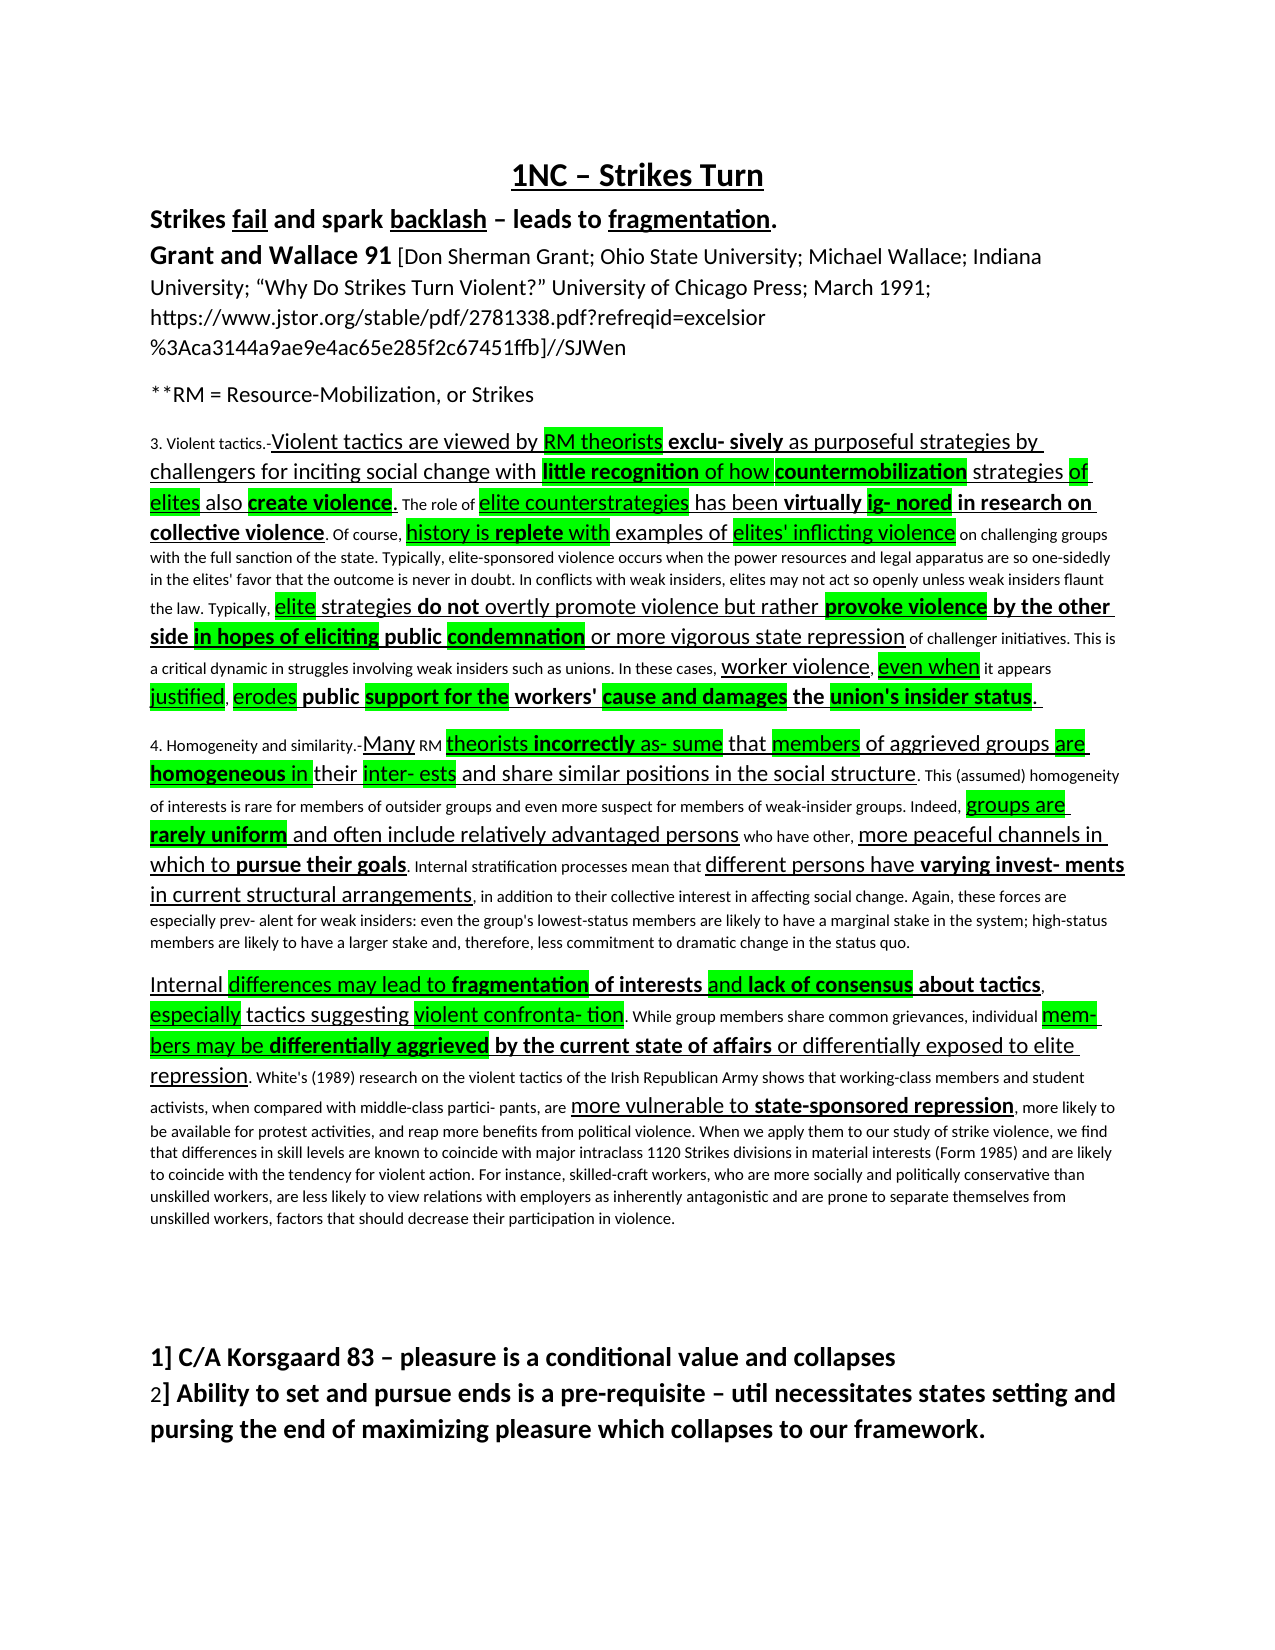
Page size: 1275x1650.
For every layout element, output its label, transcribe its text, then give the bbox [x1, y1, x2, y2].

text 4. Homogeneity and similarity.-Many RM theorists incorrectly as- sume that members of aggrieved groups are homogeneous in their inter- ests and share similar positions in the social structure. This (assumed) homogeneity of interests is rare for members of outsider groups and even more suspect for members of weak-insider groups. Indeed, groups are rarely uniform and often include relatively advantaged persons who have other, more peaceful channels in which to pursue their goals. Internal stratification processes mean that different persons have varying invest- ments in current structural arrangements, in addition to their collective interest in affecting social change. Again, these forces are especially prev- alent for weak insiders: even the group's lowest-status members are likely to have a marginal stake in the system; high-status members are likely to have a larger stake and, therefore, less commitment to dramatic change in the status quo. [150, 729, 1125, 952]
text Internal differences may lead to fragmentation of interests and lack of consensus about tactics, especially tactics suggesting violent confronta- tion. While group members share common grievances, individual mem- bers may be differentially aggrieved by the current state of affairs or differentially exposed to elite repression. White's (1989) research on the violent tactics of the Irish Republican Army shows that working-class members and student activists, when compared with middle-class partici- pants, are more vulnerable to state-sponsored repression, more likely to be available for protest activities, and reap more benefits from political violence. When we apply them to our study of strike violence, we find that differences in skill levels are known to coincide with major intraclass 1120 Strikes divisions in material interests (Form 1985) and are likely to coincide with the tendency for violent action. For instance, skilled-craft workers, who are more socially and politically conservative than unskilled workers, are less likely to view relations with employers as inherently antagonistic and are prone to separate themselves from unskilled workers, factors that should decrease their participation in violence. [150, 970, 1125, 1229]
text 2] Ability to set and pursue ends is a pre-requisite – util necessitates states setting and pursing the end of maximizing pleasure which collapses to our framework. [150, 1376, 1125, 1445]
text Grant and Wallace 91 [Don Sherman Grant; Ohio State University; Michael Wallace; Indiana University; “Why Do Strikes Turn Violent?” University of Chicago Press; March 1991; https://www.jstor.org/stable/pdf/2781338.pdf?refreqid=excelsior%3Aca3144a9ae9e4ac65e285f2c67451ffb]//SJWen [150, 238, 1125, 362]
text 1NC – Strikes Turn [150, 154, 1125, 195]
text **RM = Resource-Mobilization, or Strikes [150, 380, 1125, 408]
text Strikes fail and spark backlash – leads to fragmentation. [150, 202, 1125, 235]
text 3. Violent tactics.-Violent tactics are viewed by RM theorists exclu- sively as purposeful strategies by challengers for inciting social change with little recognition of how countermobilization strategies of elites also create violence. The role of elite counterstrategies has been virtually ig- nored in research on collective violence. Of course, history is replete with examples of elites' inflicting violence on challenging groups with the full sanction of the state. Typically, elite-sponsored violence occurs when the power resources and legal apparatus are so one-sidedly in the elites' favor that the outcome is never in doubt. In conflicts with weak insiders, elites may not act so openly unless weak insiders flaunt the law. Typically, elite strategies do not overtly promote violence but rather provoke violence by the other side in hopes of eliciting public condemnation or more vigorous state repression of challenger initiatives. This is a critical dynamic in struggles involving weak insiders such as unions. In these cases, worker violence, even when it appears justified, erodes public support for the workers' cause and damages the union's insider status. [150, 427, 1125, 711]
subtitle 1] C/A Korsgaard 83 – pleasure is a conditional value and collapses [150, 1341, 1125, 1374]
